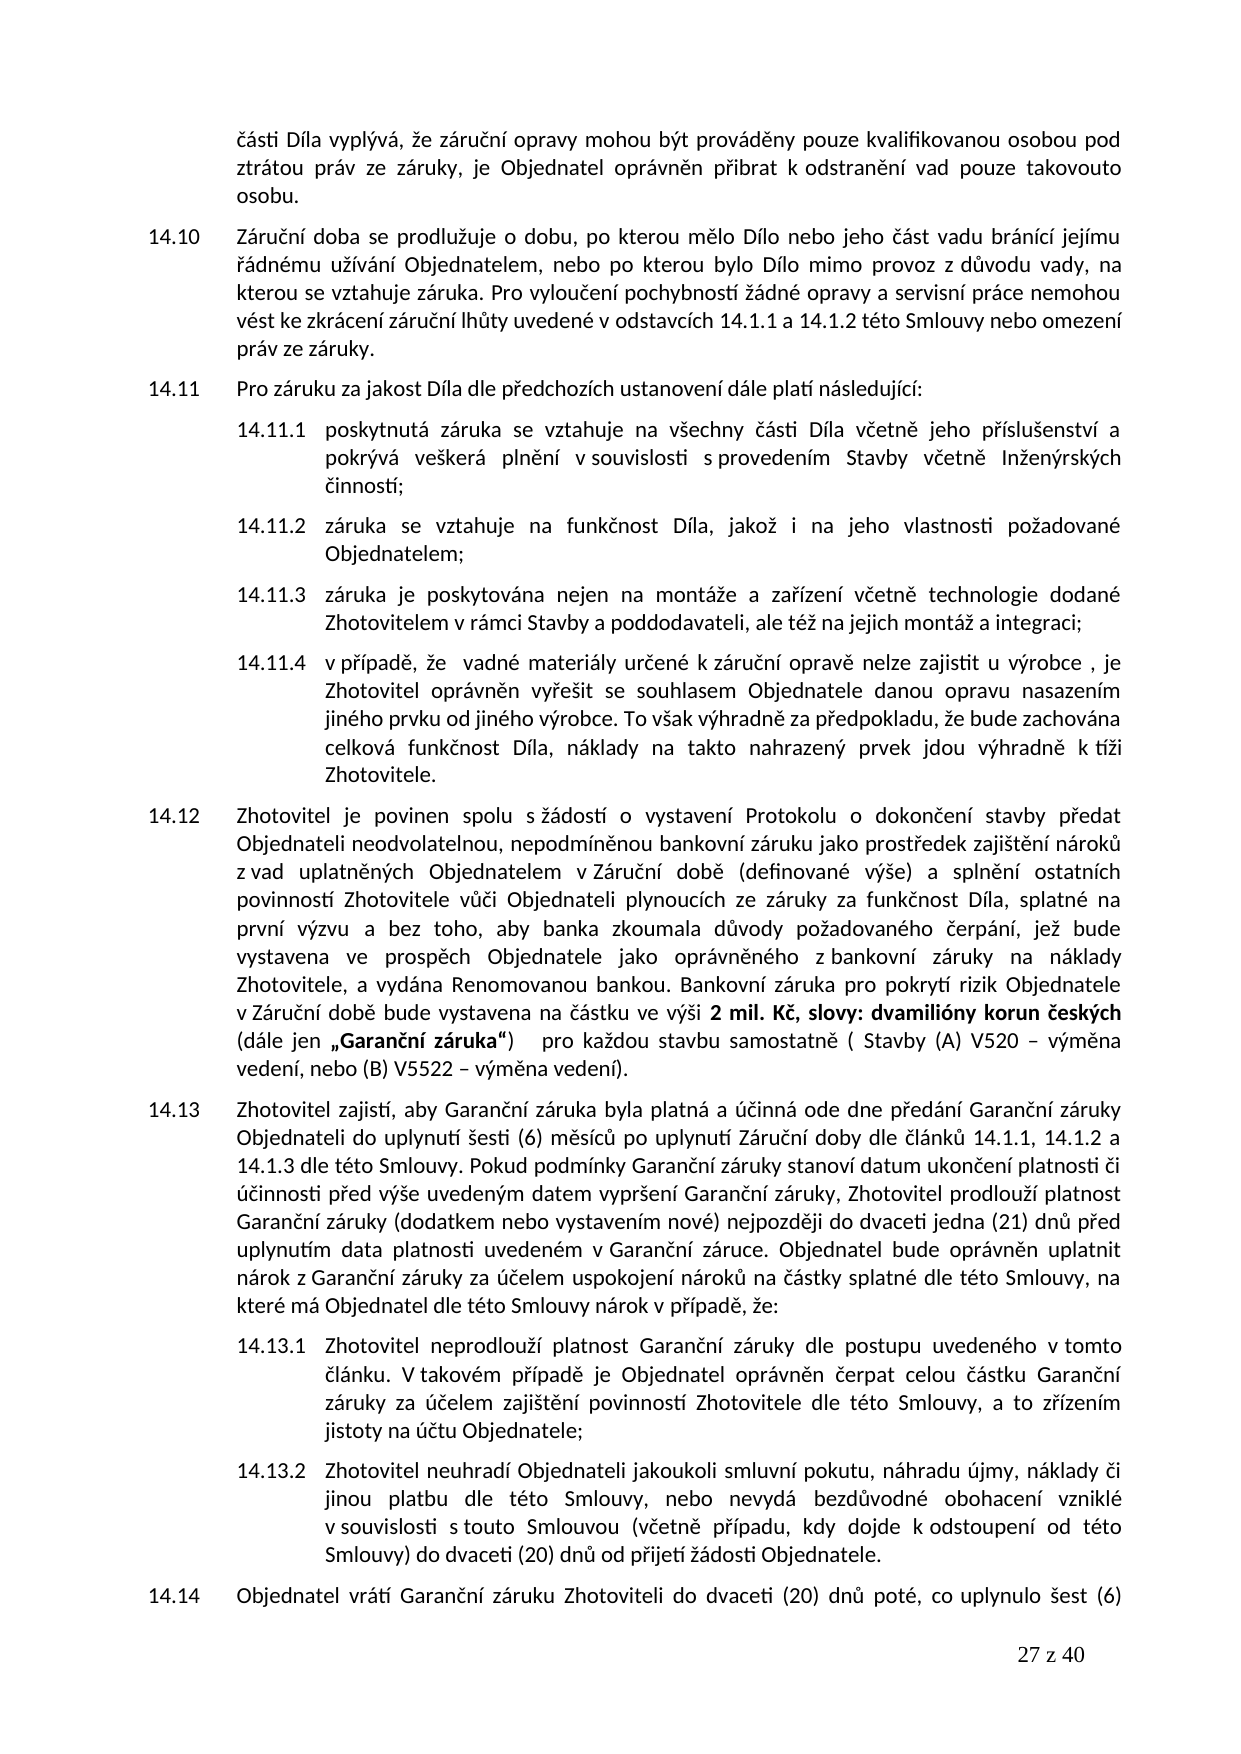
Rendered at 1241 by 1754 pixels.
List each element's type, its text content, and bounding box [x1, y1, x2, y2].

subtitle záruka je poskytována nejen na montáže a zařízení včetně technologie dodané Zhotovitelem v rámci Stavby a poddodavateli, ale též na jejich montáž a integraci; [236, 580, 1122, 636]
subtitle Záruční doba se prodlužuje o dobu, po kterou mělo Dílo nebo jeho část vadu bránící jejímu řádnému užívání Objednatelem, nebo po kterou bylo Dílo mimo provoz z důvodu vady, na kterou se vztahuje záruka. Pro vyloučení pochybností žádné opravy a servisní práce nemohou vést ke zkrácení záruční lhůty uvedené v odstavcích 14.1.1 a 14.1.2 této Smlouvy nebo omezení práv ze záruky. [148, 222, 1122, 362]
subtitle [148, 125, 1122, 209]
subtitle v případě, že vadné materiály určené k záruční opravě nelze zajistit u výrobce , je Zhotovitel oprávněn vyřešit se souhlasem Objednatele danou opravu nasazením jiného prvku od jiného výrobce. To však výhradně za předpokladu, že bude zachována celková funkčnost Díla, náklady na takto nahrazený prvek jdou výhradně k tíži Zhotovitele. [236, 648, 1122, 789]
subtitle poskytnutá záruka se vztahuje na všechny části Díla včetně jeho příslušenství a pokrývá veškerá plnění v souvislosti s provedením Stavby včetně Inženýrských činností; [236, 415, 1122, 499]
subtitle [148, 1581, 1122, 1609]
subtitle Zhotovitel je povinen spolu s žádostí o vystavení Protokolu o dokončení stavby předat Objednateli neodvolatelnou, nepodmíněnou bankovní záruku jako prostředek zajištění nároků z vad uplatněných Objednatelem v Záruční době (definované výše) a splnění ostatních povinností Zhotovitele vůči Objednateli plynoucích ze záruky za funkčnost Díla, splatné na první výzvu a bez toho, aby banka zkoumala důvody požadovaného čerpání, jež bude vystavena ve prospěch Objednatele jako oprávněného z bankovní záruky na náklady Zhotovitele, a vydána Renomovanou bankou. Bankovní záruka pro pokrytí rizik Objednatele v Záruční době bude vystavena na částku ve výši 2 mil. Kč, slovy: dvamilióny korun českých (dále jen „Garanční záruka“) pro každou stavbu samostatně ( Stavby (A) V520 – výměna vedení, nebo (B) V5522 – výměna vedení). [148, 801, 1122, 1082]
subtitle Pro záruku za jakost Díla dle předchozích ustanovení dále platí následující: [148, 374, 1122, 402]
subtitle Zhotovitel neuhradí Objednateli jakoukoli smluvní pokutu, náhradu újmy, náklady či jinou platbu dle této Smlouvy, nebo nevydá bezdůvodné obohacení vzniklé v souvislosti s touto Smlouvou (včetně případu, kdy dojde k odstoupení od této Smlouvy) do dvaceti (20) dnů od přijetí žádosti Objednatele. [236, 1456, 1122, 1568]
subtitle Zhotovitel neprodlouží platnost Garanční záruky dle postupu uvedeného v tomto článku. V takovém případě je Objednatel oprávněn čerpat celou částku Garanční záruky za účelem zajištění povinností Zhotovitele dle této Smlouvy, a to zřízením jistoty na účtu Objednatele; [236, 1332, 1122, 1444]
subtitle Zhotovitel zajistí, aby Garanční záruka byla platná a účinná ode dne předání Garanční záruky Objednateli do uplynutí šesti (6) měsíců po uplynutí Záruční doby dle článků 14.1.1, 14.1.2 a 14.1.3 dle této Smlouvy. Pokud podmínky Garanční záruky stanoví datum ukončení platnosti či účinnosti před výše uvedeným datem vypršení Garanční záruky, Zhotovitel prodlouží platnost Garanční záruky (dodatkem nebo vystavením nové) nejpozději do dvaceti jedna (21) dnů před uplynutím data platnosti uvedeném v Garanční záruce. Objednatel bude oprávněn uplatnit nárok z Garanční záruky za účelem uspokojení nároků na částky splatné dle této Smlouvy, na které má Objednatel dle této Smlouvy nárok v případě, že: [148, 1095, 1122, 1319]
subtitle záruka se vztahuje na funkčnost Díla, jakož i na jeho vlastnosti požadované Objednatelem; [236, 511, 1122, 567]
